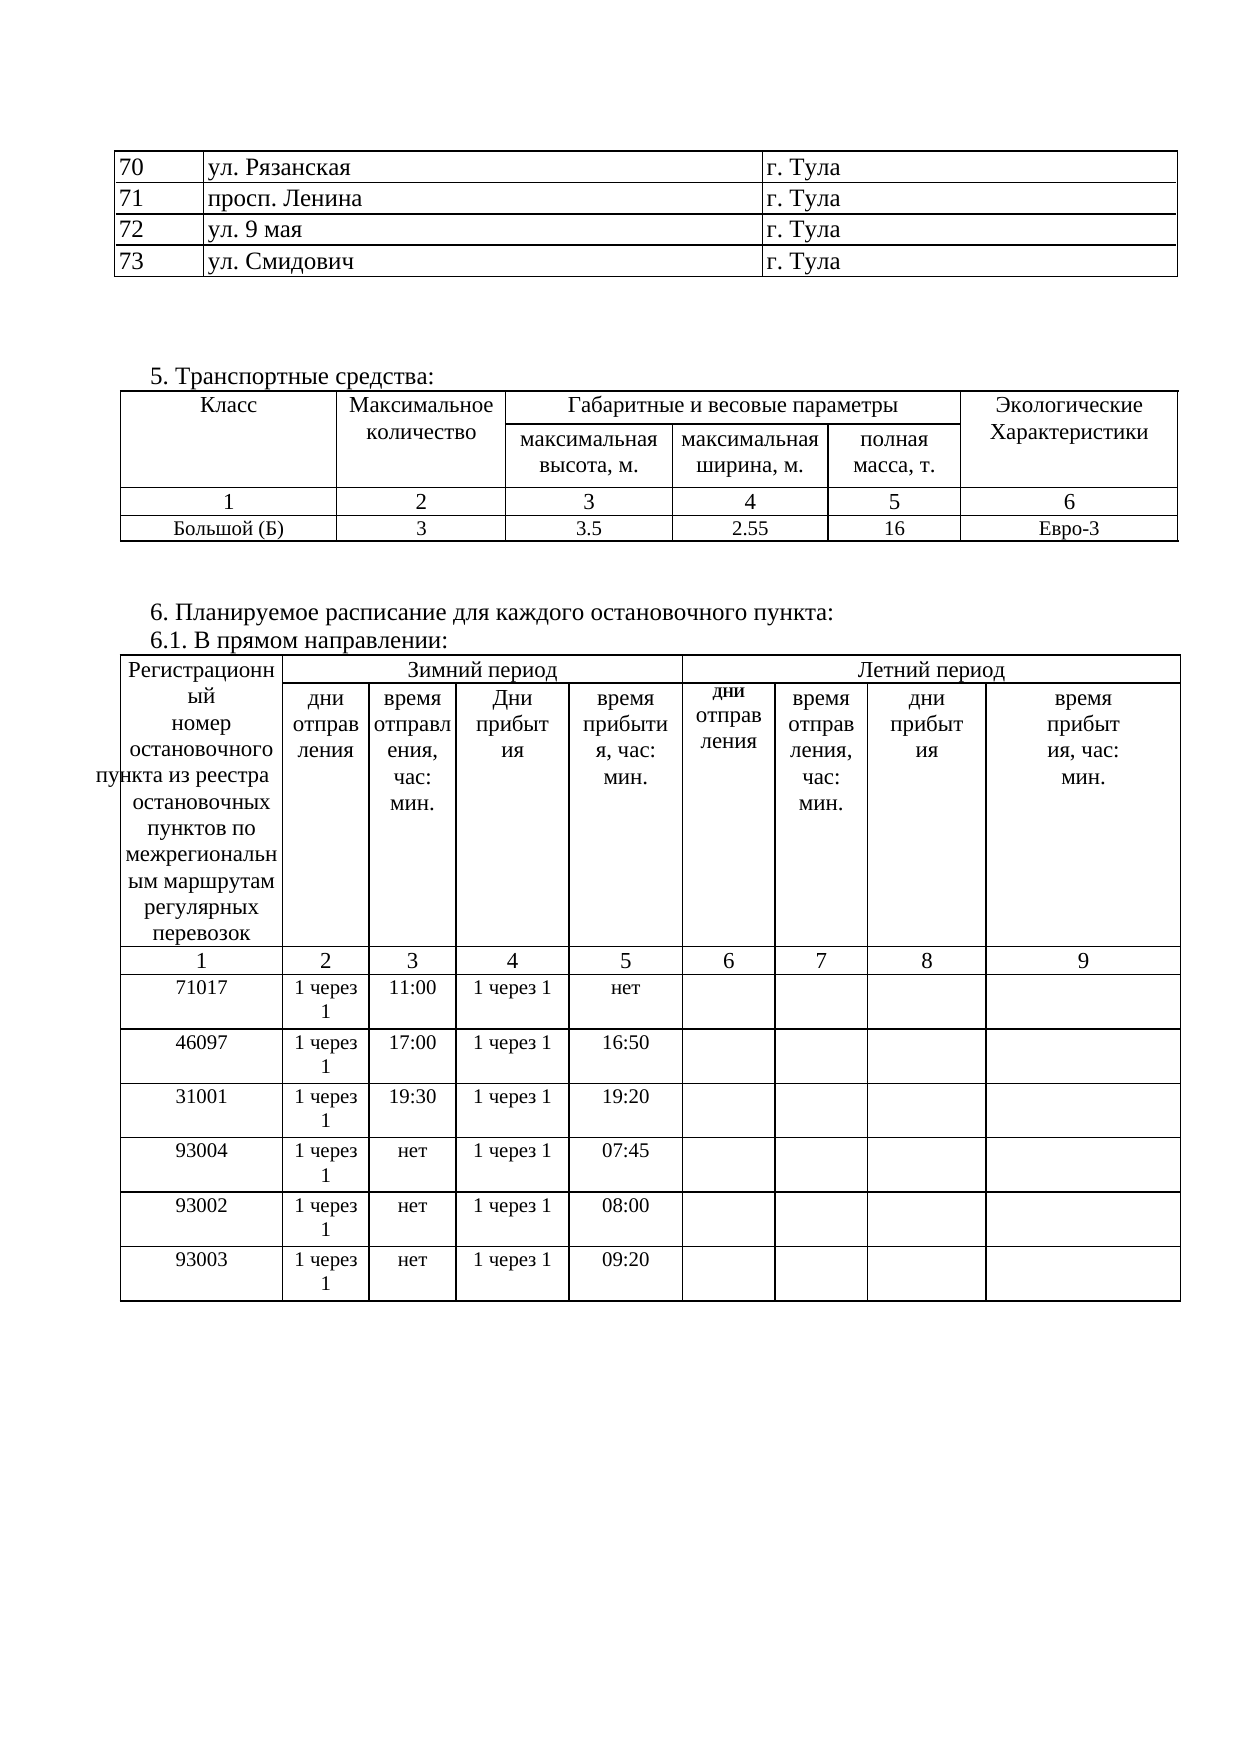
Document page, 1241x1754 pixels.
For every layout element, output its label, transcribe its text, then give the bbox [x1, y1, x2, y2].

table_header Экологические Характеристики [961, 392, 1177, 487]
table_cell [868, 1247, 985, 1300]
table_header Максимальное количество [337, 392, 505, 487]
table_cell время отправл ения, час: мин. [370, 684, 455, 946]
table_cell просп. Ленина [204, 183, 762, 213]
table_cell 70 [115, 152, 203, 181]
table_cell 3 [370, 947, 455, 974]
table_cell 09:20 [570, 1247, 682, 1300]
table_cell максимальная высота, м. [506, 425, 672, 487]
table_cell 8 [868, 947, 985, 974]
table_cell 93002 [121, 1193, 282, 1246]
table_cell 1 через 1 [457, 1193, 568, 1246]
table_cell [868, 1138, 985, 1191]
table_cell [776, 1193, 867, 1246]
table_cell ДНИ отправ ления [683, 684, 774, 946]
table_cell г. Тула [763, 181, 1177, 213]
table_cell 17:00 [370, 1030, 455, 1082]
table_cell [868, 1030, 985, 1082]
table_cell [683, 1138, 774, 1191]
table_cell нет [370, 1193, 455, 1246]
table_cell 1 через 1 [283, 975, 368, 1028]
table_cell [776, 1030, 867, 1082]
table_cell 2.55 [673, 516, 827, 540]
table_cell нет [370, 1138, 455, 1191]
table_cell [683, 1084, 774, 1137]
table_cell 4 [673, 488, 827, 514]
table_cell Дни прибыт ия [457, 684, 568, 946]
table_cell [776, 1247, 867, 1300]
table_cell Большой (Б) [121, 516, 336, 540]
table_cell нет [570, 975, 682, 1028]
table_cell 7 [776, 947, 867, 974]
table_cell [683, 1193, 774, 1246]
table_cell г. Тула [763, 244, 1177, 276]
text 5. Транспортные средства: [150, 361, 1090, 390]
table_cell 16:50 [570, 1030, 682, 1082]
table_cell [987, 1247, 1180, 1300]
table_cell [987, 1030, 1180, 1082]
table_cell 07:45 [570, 1138, 682, 1191]
table_cell дни отправ ления [283, 684, 368, 946]
table_cell 19:20 [570, 1084, 682, 1137]
table_cell нет [370, 1247, 455, 1300]
table_cell г. Тула [763, 152, 1177, 181]
table_cell [776, 975, 867, 1028]
table_cell [683, 1247, 774, 1300]
table_header Габаритные и весовые параметры [506, 392, 960, 423]
table_cell 6 [683, 947, 774, 974]
table_cell 1 через 1 [283, 1193, 368, 1246]
table_cell время отправ ления, час: мин. [776, 684, 867, 946]
table_header Класс [121, 392, 336, 487]
table_cell [987, 1193, 1180, 1246]
table_cell 3 [506, 488, 672, 514]
table_cell [776, 1084, 867, 1137]
table_cell время прибыти я, час: мин. [570, 684, 682, 946]
table_cell 2 [337, 488, 505, 514]
table_cell 93004 [121, 1138, 282, 1191]
table_cell 46097 [121, 1030, 282, 1082]
table_cell 1 через 1 [283, 1030, 368, 1082]
table_cell [683, 1030, 774, 1082]
table_cell 93003 [121, 1247, 282, 1300]
table_cell ул. Рязанская [204, 152, 762, 181]
table_cell [776, 1138, 867, 1191]
table_cell 73 [115, 245, 203, 276]
table_cell 71 [115, 183, 203, 213]
table_cell 1 [121, 488, 336, 514]
table_cell [987, 1084, 1180, 1137]
table_cell 1 через 1 [283, 1247, 368, 1300]
table_cell 6 [961, 488, 1177, 514]
table_cell 08:00 [570, 1193, 682, 1246]
table_cell 1 через 1 [283, 1084, 368, 1137]
table_cell 5 [570, 947, 682, 974]
table_cell 1 через 1 [457, 975, 568, 1028]
table_cell [987, 975, 1180, 1028]
table_cell 31001 [121, 1084, 282, 1137]
table_cell 1 через 1 [457, 1030, 568, 1082]
table_header Летний период [683, 656, 1180, 682]
table_cell 1 через 1 [283, 1138, 368, 1191]
table_cell ул. 9 мая [204, 215, 762, 244]
table_cell [683, 975, 774, 1028]
table_header Зимний период [283, 656, 682, 682]
table_cell полная масса, т. [829, 425, 960, 487]
table_cell 2 [283, 947, 368, 974]
table_cell 19:30 [370, 1084, 455, 1137]
table_cell 16 [829, 516, 960, 540]
table_cell Евро-3 [961, 516, 1177, 540]
table_cell время прибыт ия, час: мин. [987, 684, 1180, 946]
table_cell 1 через 1 [457, 1084, 568, 1137]
table_cell 1 через 1 [457, 1138, 568, 1191]
table_cell 71017 [121, 975, 282, 1028]
table_cell 11:00 [370, 975, 455, 1028]
table_cell 3 [337, 516, 505, 540]
table_cell 1 через 1 [457, 1247, 568, 1300]
table_cell 4 [457, 947, 568, 974]
text 6. Планируемое расписание для каждого остановочного пункта: [150, 597, 1090, 626]
table_cell [868, 975, 985, 1028]
table_cell [868, 1193, 985, 1246]
table_cell 1 [121, 947, 282, 974]
table_cell 9 [987, 947, 1180, 974]
table_cell 5 [829, 488, 960, 514]
table_cell [987, 1138, 1180, 1191]
text 6.1. В прямом направлении: [150, 626, 1090, 654]
table_cell г. Тула [763, 213, 1177, 244]
table_cell ул. Смидович [204, 246, 762, 276]
table_cell 3.5 [506, 516, 672, 540]
table_cell дни прибыт ия [868, 684, 985, 946]
table_header Регистрационный номер остановочного пункта из реестра остановочных пунктов по межрегиональным маршрутам регулярных перевозок [121, 656, 282, 946]
table_cell [868, 1084, 985, 1137]
table_cell максимальная ширина, м. [673, 425, 827, 487]
table_cell 72 [115, 214, 203, 244]
